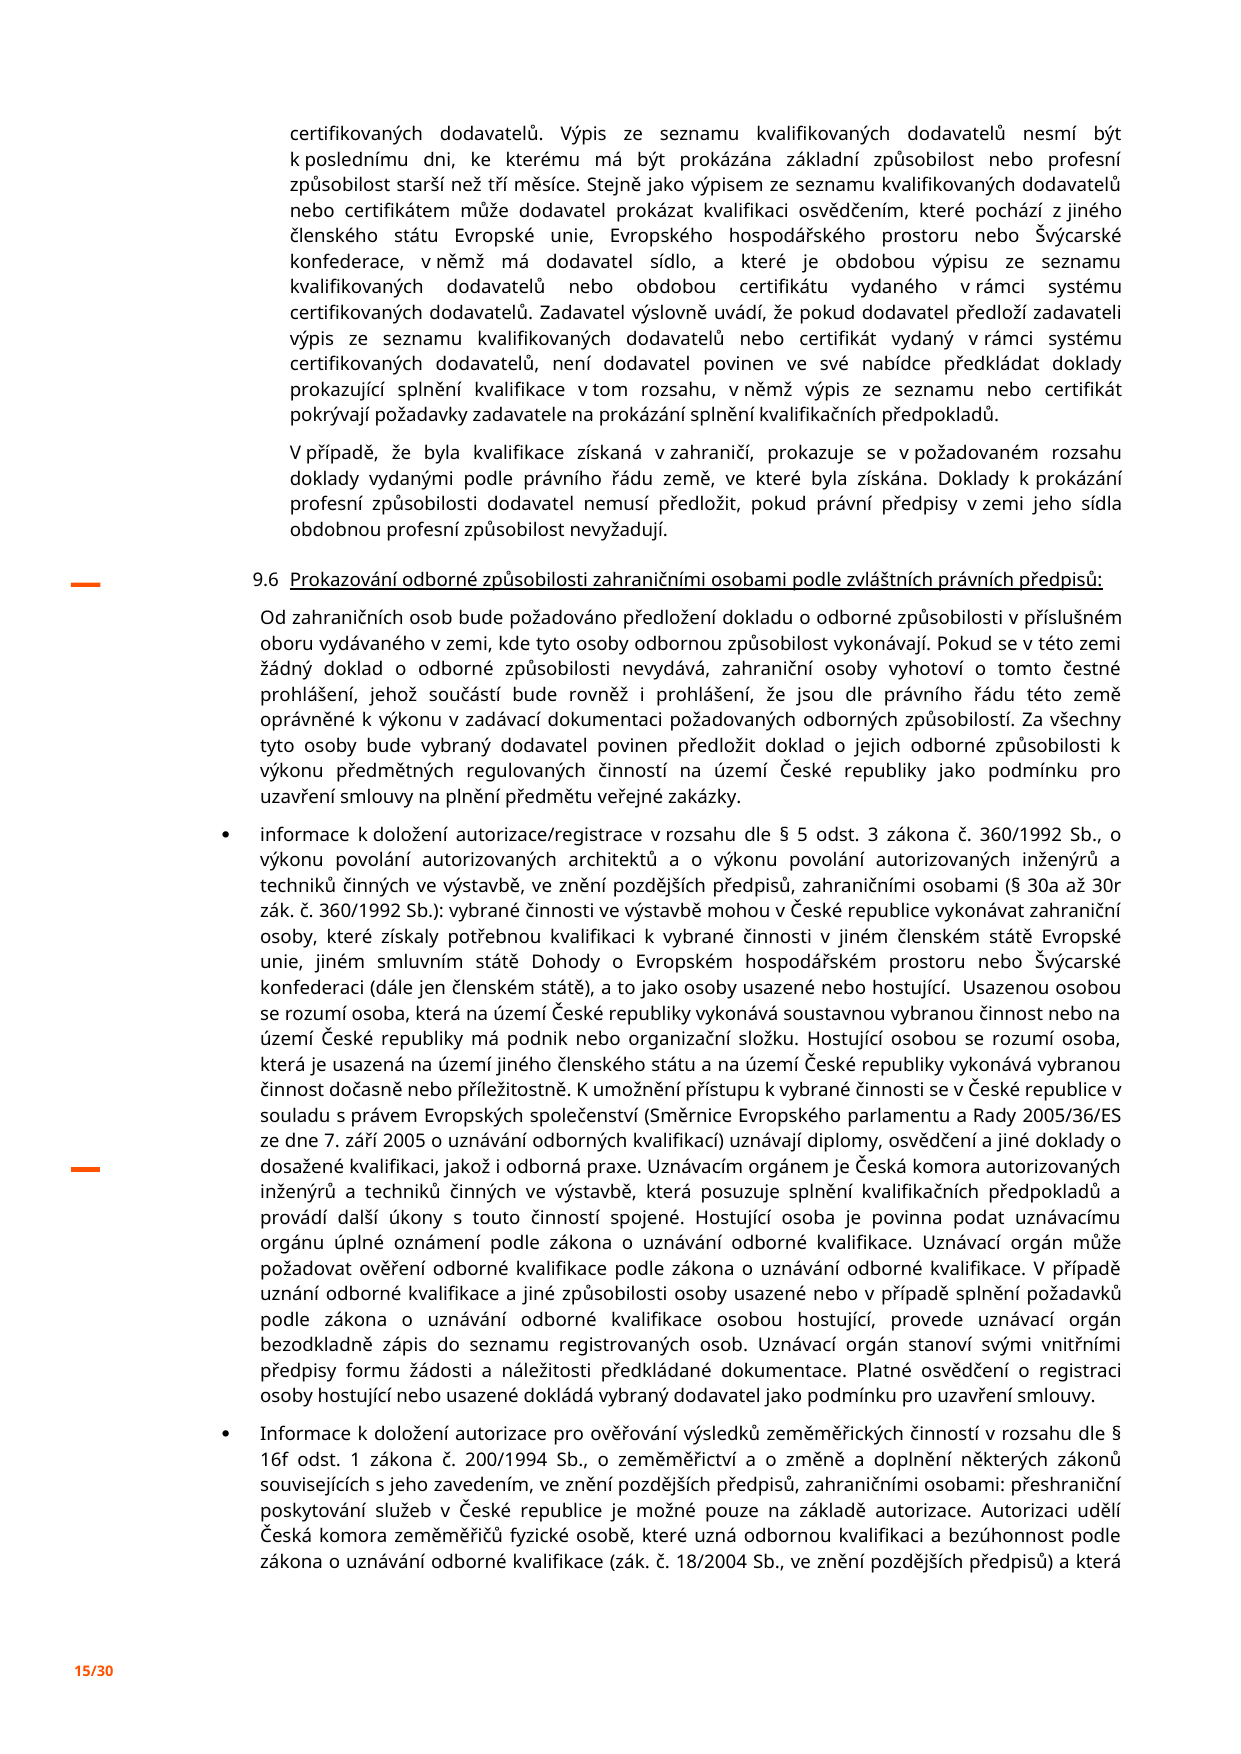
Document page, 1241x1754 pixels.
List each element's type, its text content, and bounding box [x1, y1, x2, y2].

text Od zahraničních osob bude požadováno předložení dokladu o odborné způsobilosti v příslušném oboru vydávaného v zemi, kde tyto osoby odbornou způsobilost vykonávají. Pokud se v této zemi žádný doklad o odborné způsobilosti nevydává, zahraniční osoby vyhotoví o tomto čestné prohlášení, jehož součástí bude rovněž i prohlášení, že jsou dle právního řádu této země oprávněné k výkonu v zadávací dokumentaci požadovaných odborných způsobilostí. Za všechny tyto osoby bude vybraný dodavatel povinen předložit doklad o jejich odborné způsobilosti k výkonu předmětných regulovaných činností na území České republiky jako podmínku pro uzavření smlouvy na plnění předmětu veřejné zakázky. [260, 604, 1122, 809]
list informace k doložení autorizace/registrace v rozsahu dle § 5 odst. 3 zákona č. 360/1992 Sb., o výkonu povolání autorizovaných architektů a o výkonu povolání autorizovaných inženýrů a techniků činných ve výstavbě, ve znění pozdějších předpisů, zahraničními osobami (§ 30a až 30r zák. č. 360/1992 Sb.): vybrané činnosti ve výstavbě mohou v České republice vykonávat zahraniční osoby, které získaly potřebnou kvalifikaci k vybrané činnosti v jiném členském státě Evropské unie, jiném smluvním státě Dohody o Evropském hospodářském prostoru nebo Švýcarské konfederaci (dále jen členském státě), a to jako osoby usazené nebo hostující. Usazenou osobou se rozumí osoba, která na území České republiky vykonává soustavnou vybranou činnost nebo na území České republiky má podnik nebo organizační složku. Hostující osobou se rozumí osoba, která je usazená na území jiného členského státu a na území České republiky vykonává vybranou činnost dočasně nebo příležitostně. K umožnění přístupu k vybrané činnosti se v České republice v souladu s právem Evropských společenství (Směrnice Evropského parlamentu a Rady 2005/36/ES ze dne 7. září 2005 o uznávání odborných kvalifikací) uznávají diplomy, osvědčení a jiné doklady o dosažené kvalifikaci, jakož i odborná praxe. Uznávacím orgánem je Česká komora autorizovaných inženýrů a techniků činných ve výstavbě, která posuzuje splnění kvalifikačních předpokladů a provádí další úkony s touto činností spojené. Hostující osoba je povinna podat uznávacímu orgánu úplné oznámení podle zákona o uznávání odborné kvalifikace. Uznávací orgán může požadovat ověření odborné kvalifikace podle zákona o uznávání odborné kvalifikace. V případě uznání odborné kvalifikace a jiné způsobilosti osoby usazené nebo v případě splnění požadavků podle zákona o uznávání odborné kvalifikace osobou hostující, provede uznávací orgán bezodkladně zápis do seznamu registrovaných osob. Uznávací orgán stanoví svými vnitřními předpisy formu žádosti a náležitosti předkládané dokumentace. Platné osvědčení o registraci osoby hostující nebo usazené dokládá vybraný dodavatel jako podmínku pro uzavření smlouvy. [222, 821, 1122, 1408]
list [222, 1421, 1122, 1574]
text V případě, že byla kvalifikace získaná v zahraničí, prokazuje se v požadovaném rozsahu doklady vydanými podle právního řádu země, ve které byla získána. Doklady k prokázání profesní způsobilosti dodavatel nemusí předložit, pokud právní předpisy v zemi jeho sídla obdobnou profesní způsobilost nevyžadují. [289, 439, 1122, 541]
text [289, 121, 1122, 427]
list Prokazování odborné způsobilosti zahraničními osobami podle zvláštních právních předpisů: [252, 566, 1122, 592]
